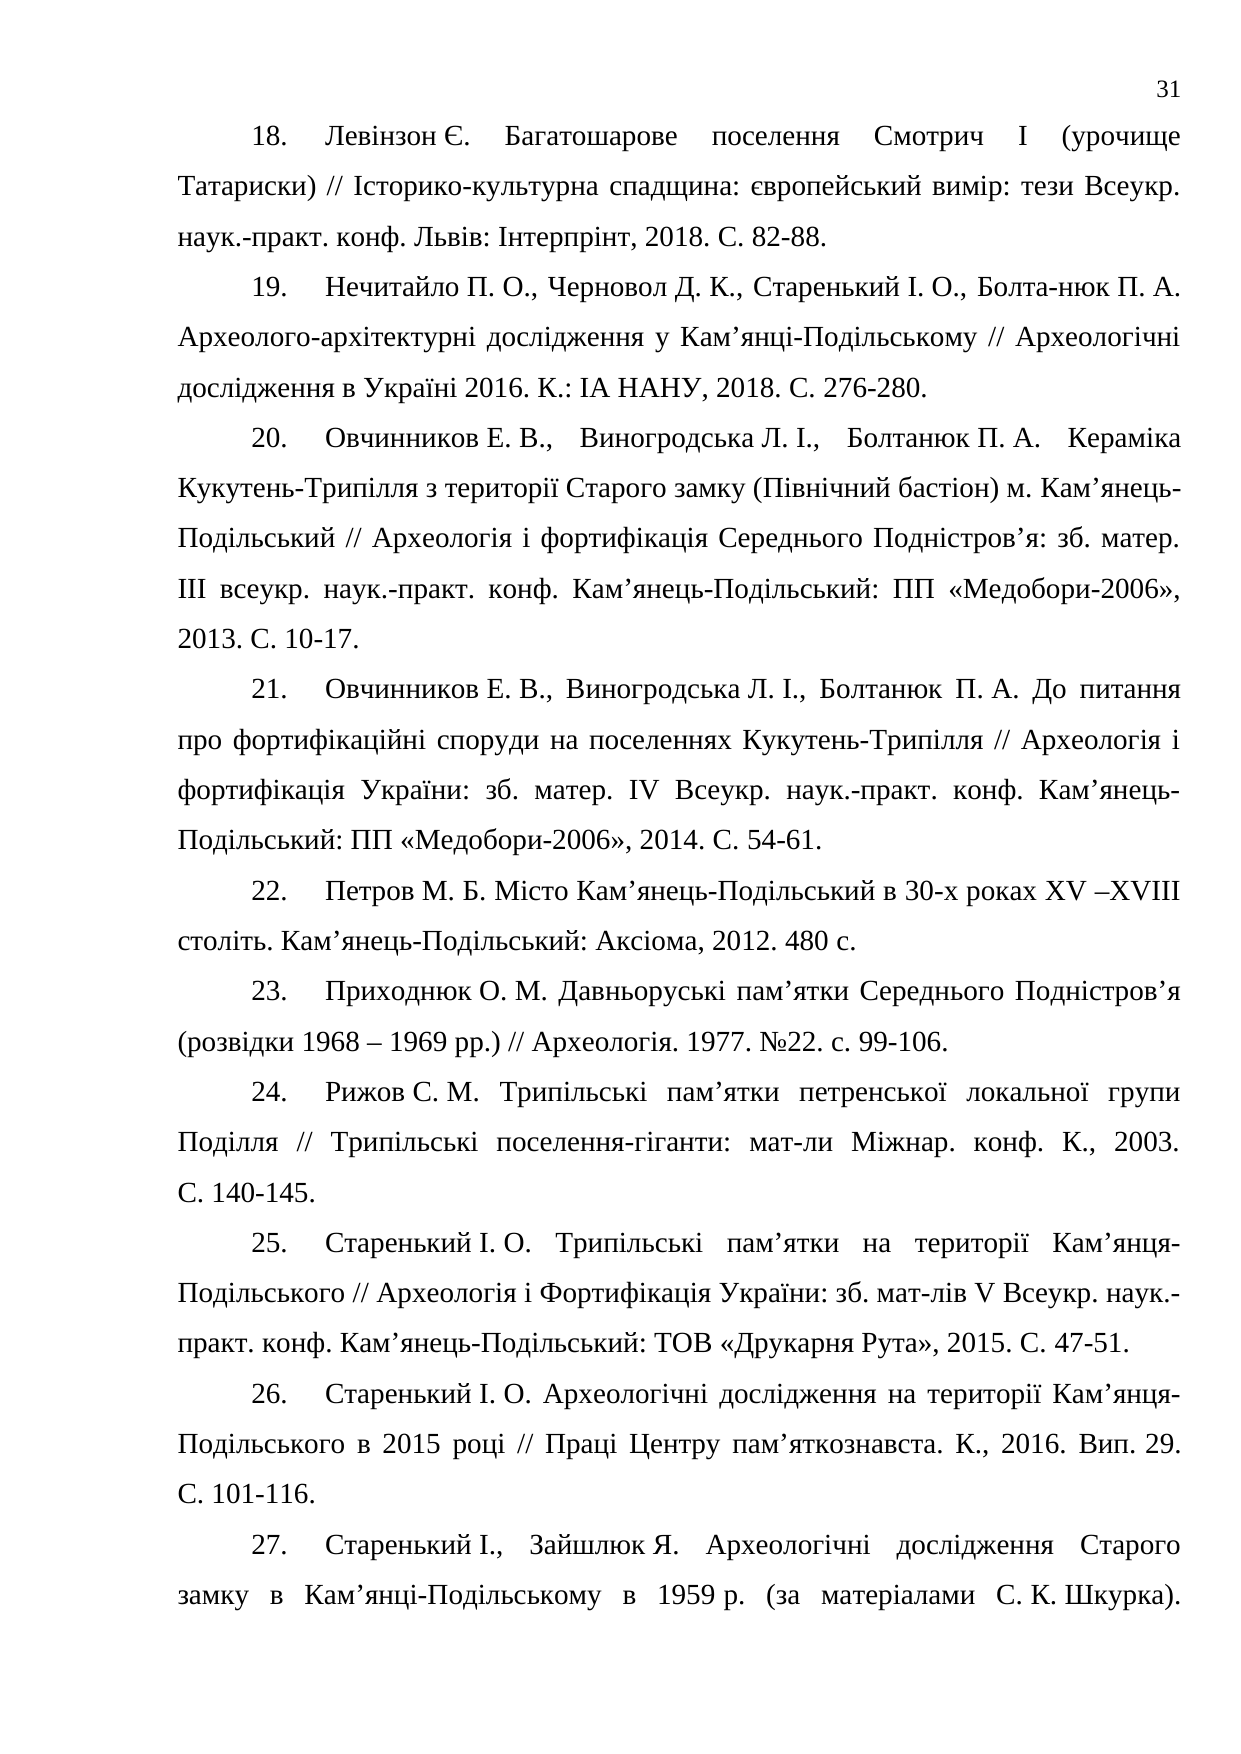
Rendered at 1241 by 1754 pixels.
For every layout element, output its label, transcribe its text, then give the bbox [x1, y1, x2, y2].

list Петров М. Б. Місто Кам’янець-Подільський в 30-х роках XV –XVIII століть. Кам’янець-Подільський: Аксіома, 2012. 480 с. [177, 873, 1181, 957]
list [177, 1527, 1181, 1611]
list Нечитайло П. О., Черновол Д. К., Старенький І. О., Болта-нюк П. А. Археолого-архітектурні дослідження у Кам’янці-Подільському // Археологічні дослідження в Україні 2016. К.: ІА НАНУ, 2018. С. 276-280. [177, 269, 1181, 403]
list Старенький І. О. Археологічні дослідження на території Кам’янця-Подільського в 2015 році // Праці Центру пам’яткознавста. К., 2016. Вип. 29. С. 101-116. [177, 1376, 1181, 1510]
list Левінзон Є. Багатошарове поселення Смотрич І (урочище Татариски) // Історико-культурна спадщина: європейський вимір: тези Всеукр. наук.-практ. конф. Львів: Інтерпрінт, 2018. С. 82-88. [177, 118, 1181, 252]
list Овчинников Е. В., Виногродська Л. І., Болтанюк П. А. Кераміка Кукутень-Трипілля з території Старого замку (Північний бастіон) м. Кам’янець-Подільський // Археологія і фортифікація Середнього Подністров’я: зб. матер. IІІ всеукр. наук.-практ. конф. Кам’янець-Подільський: ПП «Медобори-2006», 2013. С. 10-17. [177, 420, 1181, 655]
list Овчинников Е. В., Виногродська Л. І., Болтанюк П. А. До питання про фортифікаційні споруди на поселеннях Кукутень-Трипілля // Археологія і фортифікація України: зб. матер. IV Всеукр. наук.-практ. конф. Кам’янець-Подільський: ПП «Медобори-2006», 2014. С. 54-61. [177, 672, 1181, 856]
list Приходнюк О. М. Давньоруські пам’ятки Середнього Подністров’я (розвідки 1968 – 1969 рр.) // Археологія. 1977. №22. с. 99-106. [177, 973, 1181, 1057]
list Старенький І. О. Трипільські пам’ятки на території Кам’янця-Подільського // Археологія і Фортифікація України: зб. мат-лів V Всеукр. наук.-практ. конф. Кам’янець-Подільський: ТОВ «Друкарня Рута», 2015. С. 47-51. [177, 1225, 1181, 1359]
list Рижов С. М. Трипільські пам’ятки петренської локальної групи Поділля // Трипільські поселення-гіганти: мат-ли Міжнар. конф. К., 2003. С. 140-145. [177, 1074, 1181, 1208]
